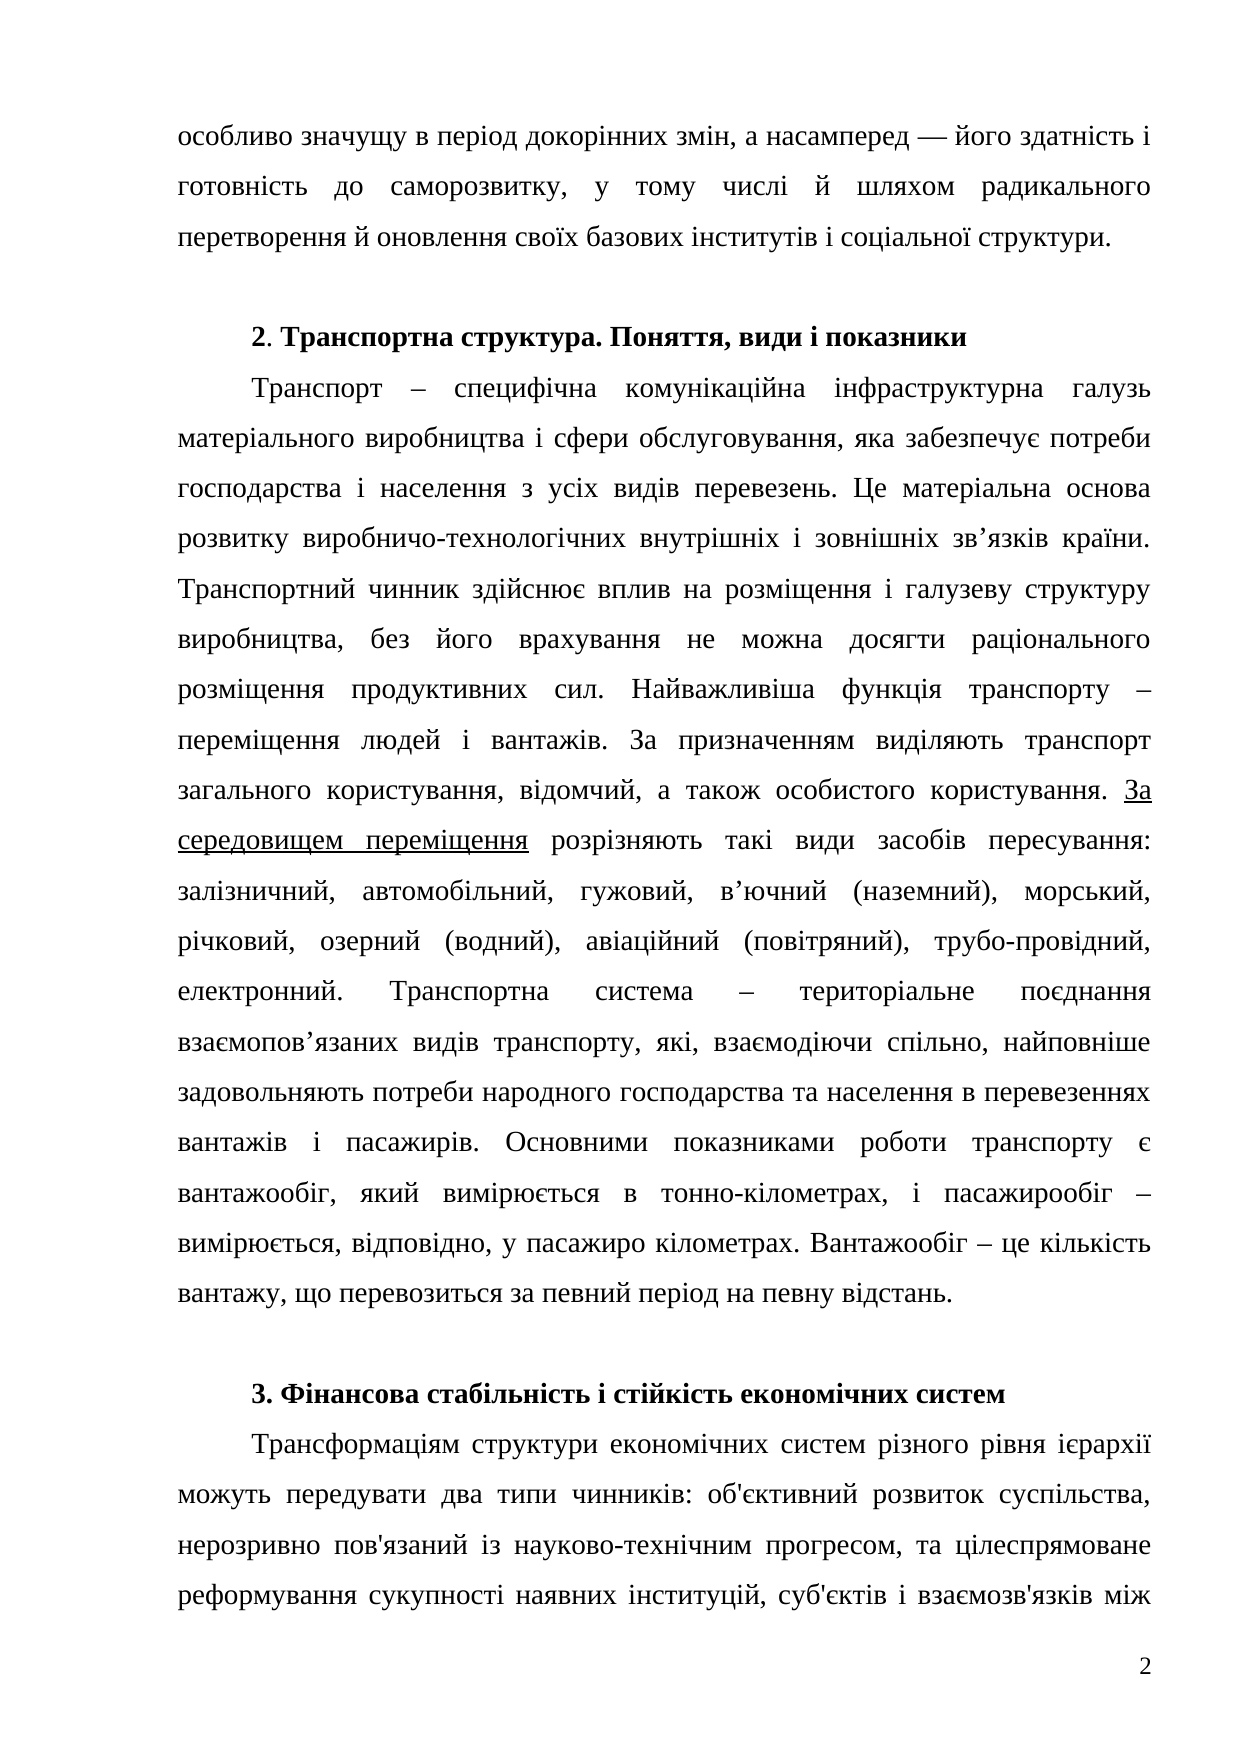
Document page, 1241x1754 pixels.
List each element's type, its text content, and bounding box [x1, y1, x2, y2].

text Транспорт – специфічна комунікаційна інфраструктурна галузь матеріального виробництва і сфери обслуговування, яка забезпечує потреби господарства і населення з усіх видів перевезень. Це матеріальна основа розвитку виробничо-технологічних внутрішніх і зовнішніх зв’язків країни. Транспортний чинник здійснює вплив на розміщення і галузеву структуру виробництва, без його врахування не можна досягти раціонального розміщення продуктивних сил. Найважливіша функція транспорту – переміщення людей і вантажів. За призначенням виділяють транспорт загального користування, відомчий, а також особистого користування. За середовищем переміщення розрізняють такі види засобів пересування: залізничний, автомобільний, гужовий, в’ючний (наземний), морський, річковий, озерний (водний), авіаційний (повітряний), трубо-провідний, електронний. Транспортна система – територіальне поєднання взаємопов’язаних видів транспорту, які, взаємодіючи спільно, найповніше задовольняють потреби народного господарства та населення в перевезеннях вантажів і пасажирів. Основними показниками роботи транспорту є вантажообіг, який вимірюється в тонно-кілометрах, і пасажирообіг – вимірюється, відповідно, у пасажиро кілометрах. Вантажообіг – це кількість вантажу, що перевозиться за певний період на певну відстань. [177, 370, 1152, 1309]
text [177, 118, 1152, 252]
text 2. Транспортна структура. Поняття, види і показники [177, 319, 1152, 353]
text 3. Фінансова стабільність і стійкість економічних систем [177, 1376, 1152, 1409]
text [177, 1426, 1152, 1611]
